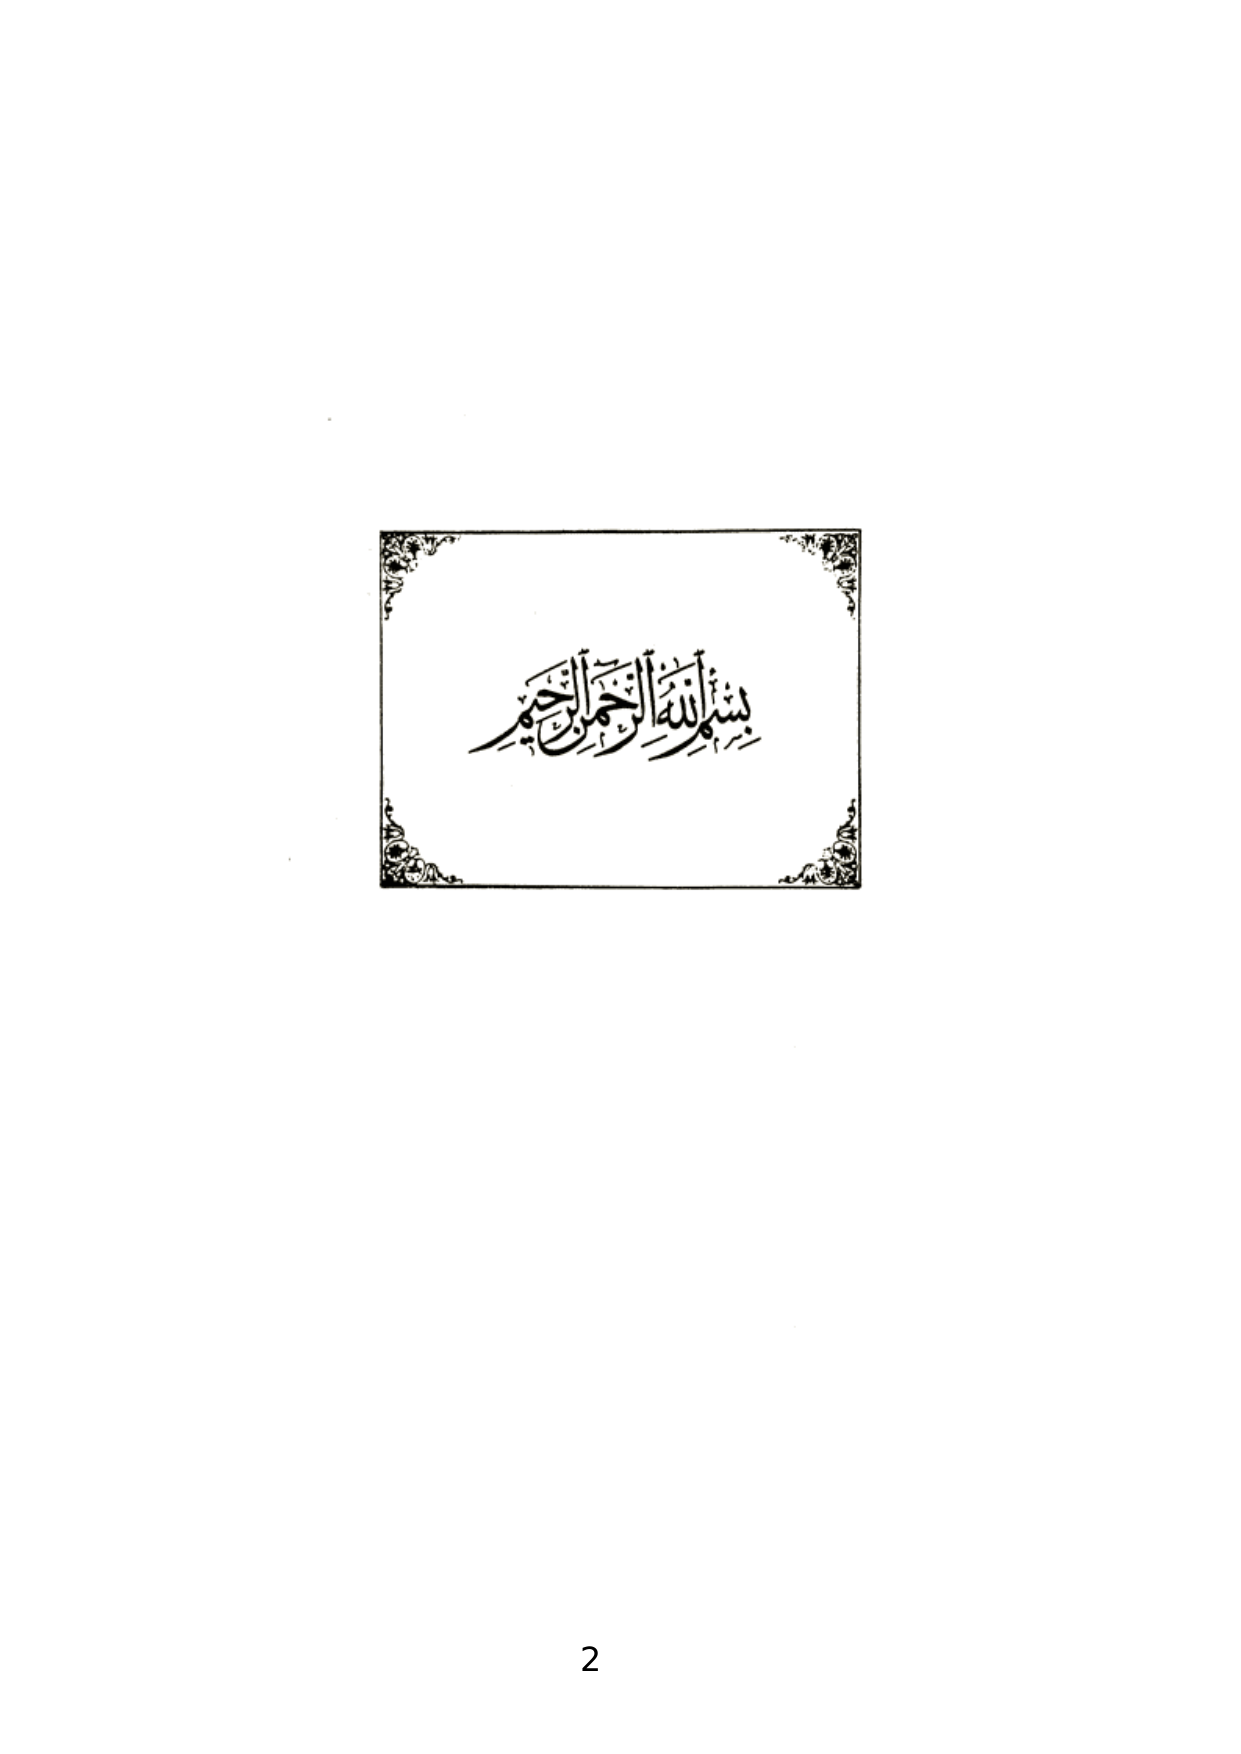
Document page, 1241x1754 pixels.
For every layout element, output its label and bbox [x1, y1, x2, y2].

picture [236, 177, 1004, 1392]
